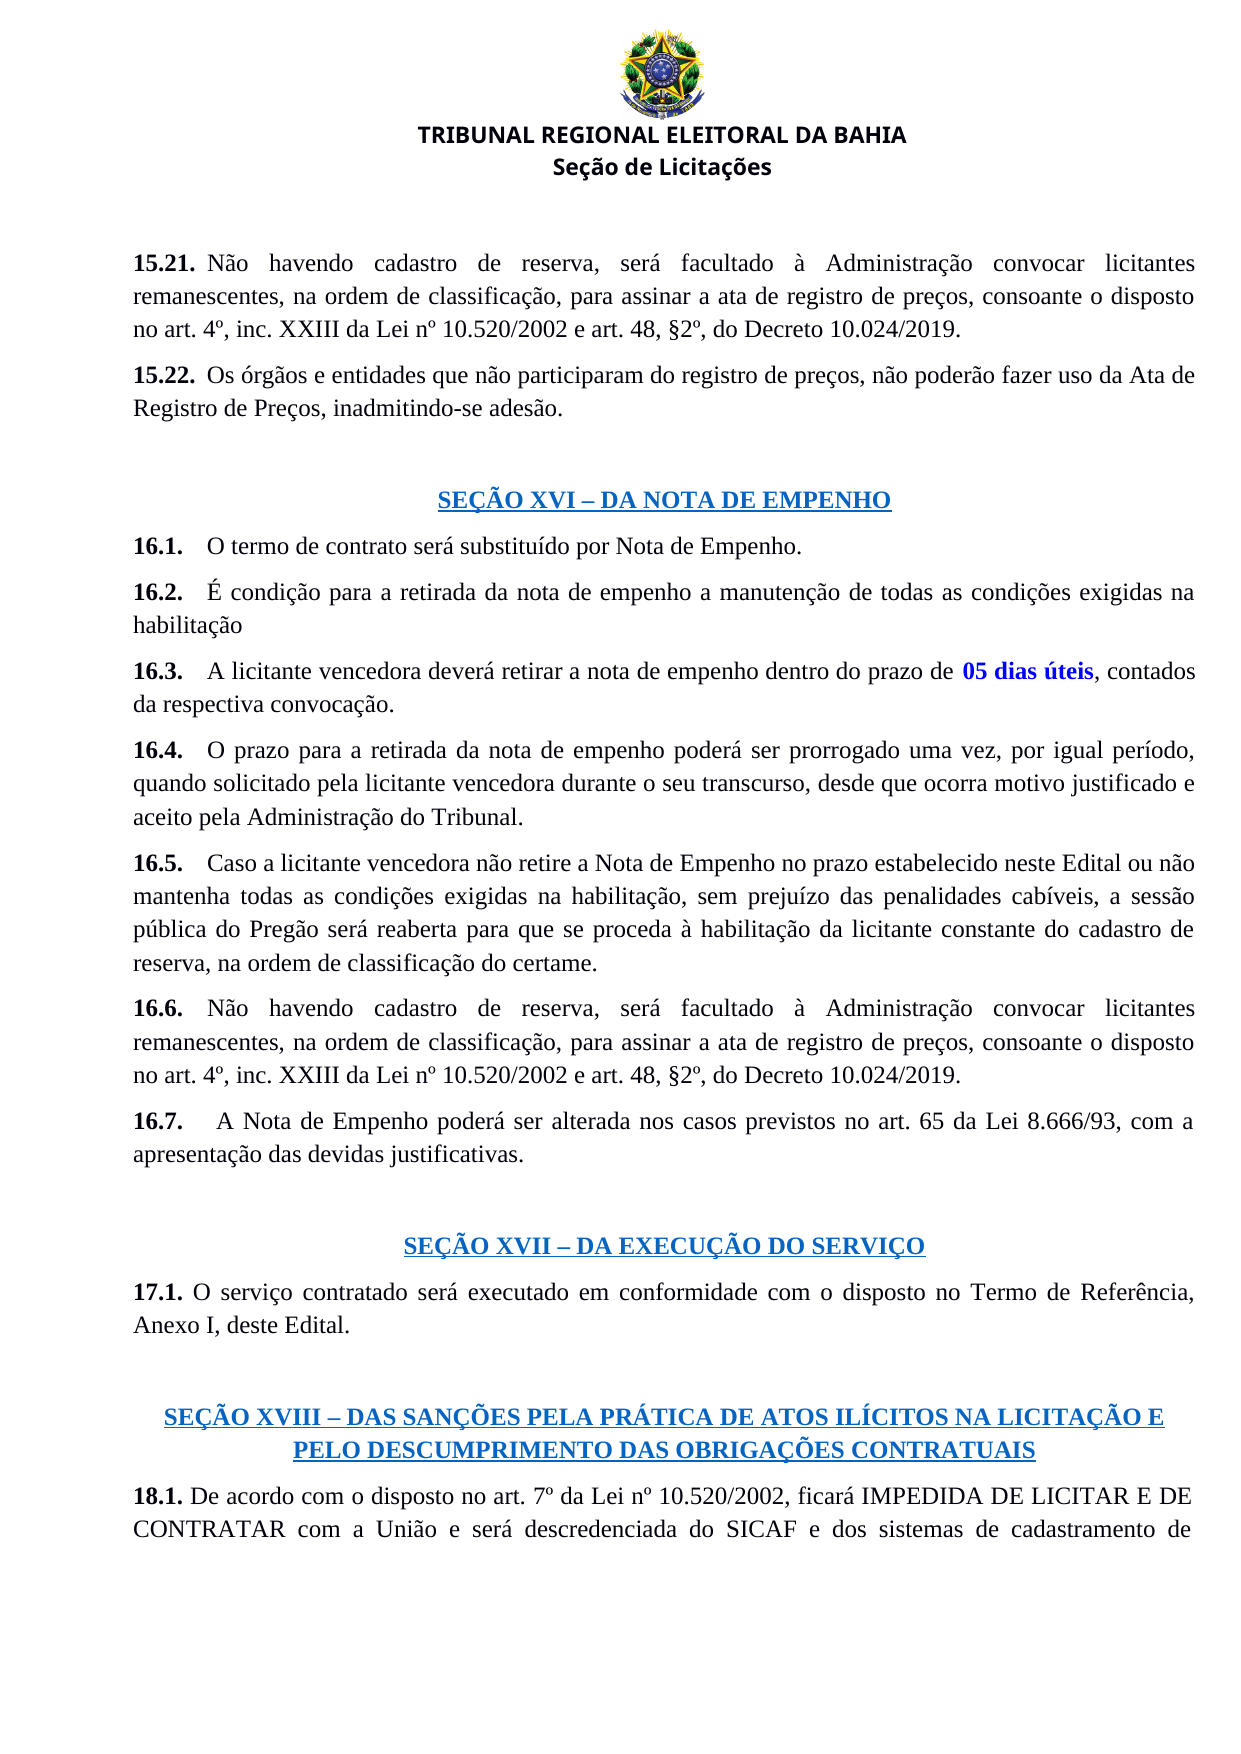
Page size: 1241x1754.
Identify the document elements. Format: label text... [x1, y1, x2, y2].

text SEÇÃO XVIII – DAS SANÇÕES PELA PRÁTICA DE ATOS ILÍCITOS NA LICITAÇÃO E PELO DESCUMPRIMENTO DAS OBRIGAÇÕES CONTRATUAIS [133, 1398, 1196, 1465]
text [133, 1478, 1193, 1544]
text 16.3. A licitante vencedora deverá retirar a nota de empenho dentro do prazo de 05 dias úteis, contados da respectiva convocação. [133, 653, 1196, 719]
text 16.2. É condição para a retirada da nota de empenho a manutenção de todas as condições exigidas na habilitação [133, 573, 1196, 640]
text 16.4. O prazo para a retirada da nota de empenho poderá ser prorrogado uma vez, por igual período, quando solicitado pela licitante vencedora durante o seu transcurso, desde que ocorra motivo justificado e aceito pela Administração do Tribunal. [133, 732, 1196, 832]
text SEÇÃO XVI – DA NOTA DE EMPENHO [133, 482, 1196, 515]
text 16.6. Não havendo cadastro de reserva, será facultado à Administração convocar licitantes remanescentes, na ordem de classificação, para assinar a ata de registro de preços, consoante o disposto no art. 4º, inc. XXIII da Lei nº 10.520/2002 e art. 48, §2º, do Decreto 10.024/2019. [133, 990, 1196, 1090]
text SEÇÃO XVII – DA EXECUÇÃO DO SERVIÇO [133, 1228, 1196, 1261]
text 16.7. A Nota de Empenho poderá ser alterada nos casos previstos no art. 65 da Lei 8.666/93, com a apresentação das devidas justificativas. [133, 1103, 1196, 1169]
text 15.22. Os órgãos e entidades que não participaram do registro de preços, não poderão fazer uso da Ata de Registro de Preços, inadmitindo-se adesão. [133, 357, 1196, 423]
text 15.21. Não havendo cadastro de reserva, será facultado à Administração convocar licitantes remanescentes, na ordem de classificação, para assinar a ata de registro de preços, consoante o disposto no art. 4º, inc. XXIII da Lei nº 10.520/2002 e art. 48, §2º, do Decreto 10.024/2019. [133, 244, 1196, 344]
text 17.1. O serviço contratado será executado em conformidade com o disposto no Termo de Referência, Anexo I, deste Edital. [133, 1273, 1196, 1340]
text 16.5. Caso a licitante vencedora não retire a Nota de Empenho no prazo estabelecido neste Edital ou não mantenha todas as condições exigidas na habilitação, sem prejuízo das penalidades cabíveis, a sessão pública do Pregão será reaberta para que se proceda à habilitação da licitante constante do cadastro de reserva, na ordem de classificação do certame. [133, 844, 1196, 978]
text 16.1. O termo de contrato será substituído por Nota de Empenho. [133, 528, 1196, 561]
